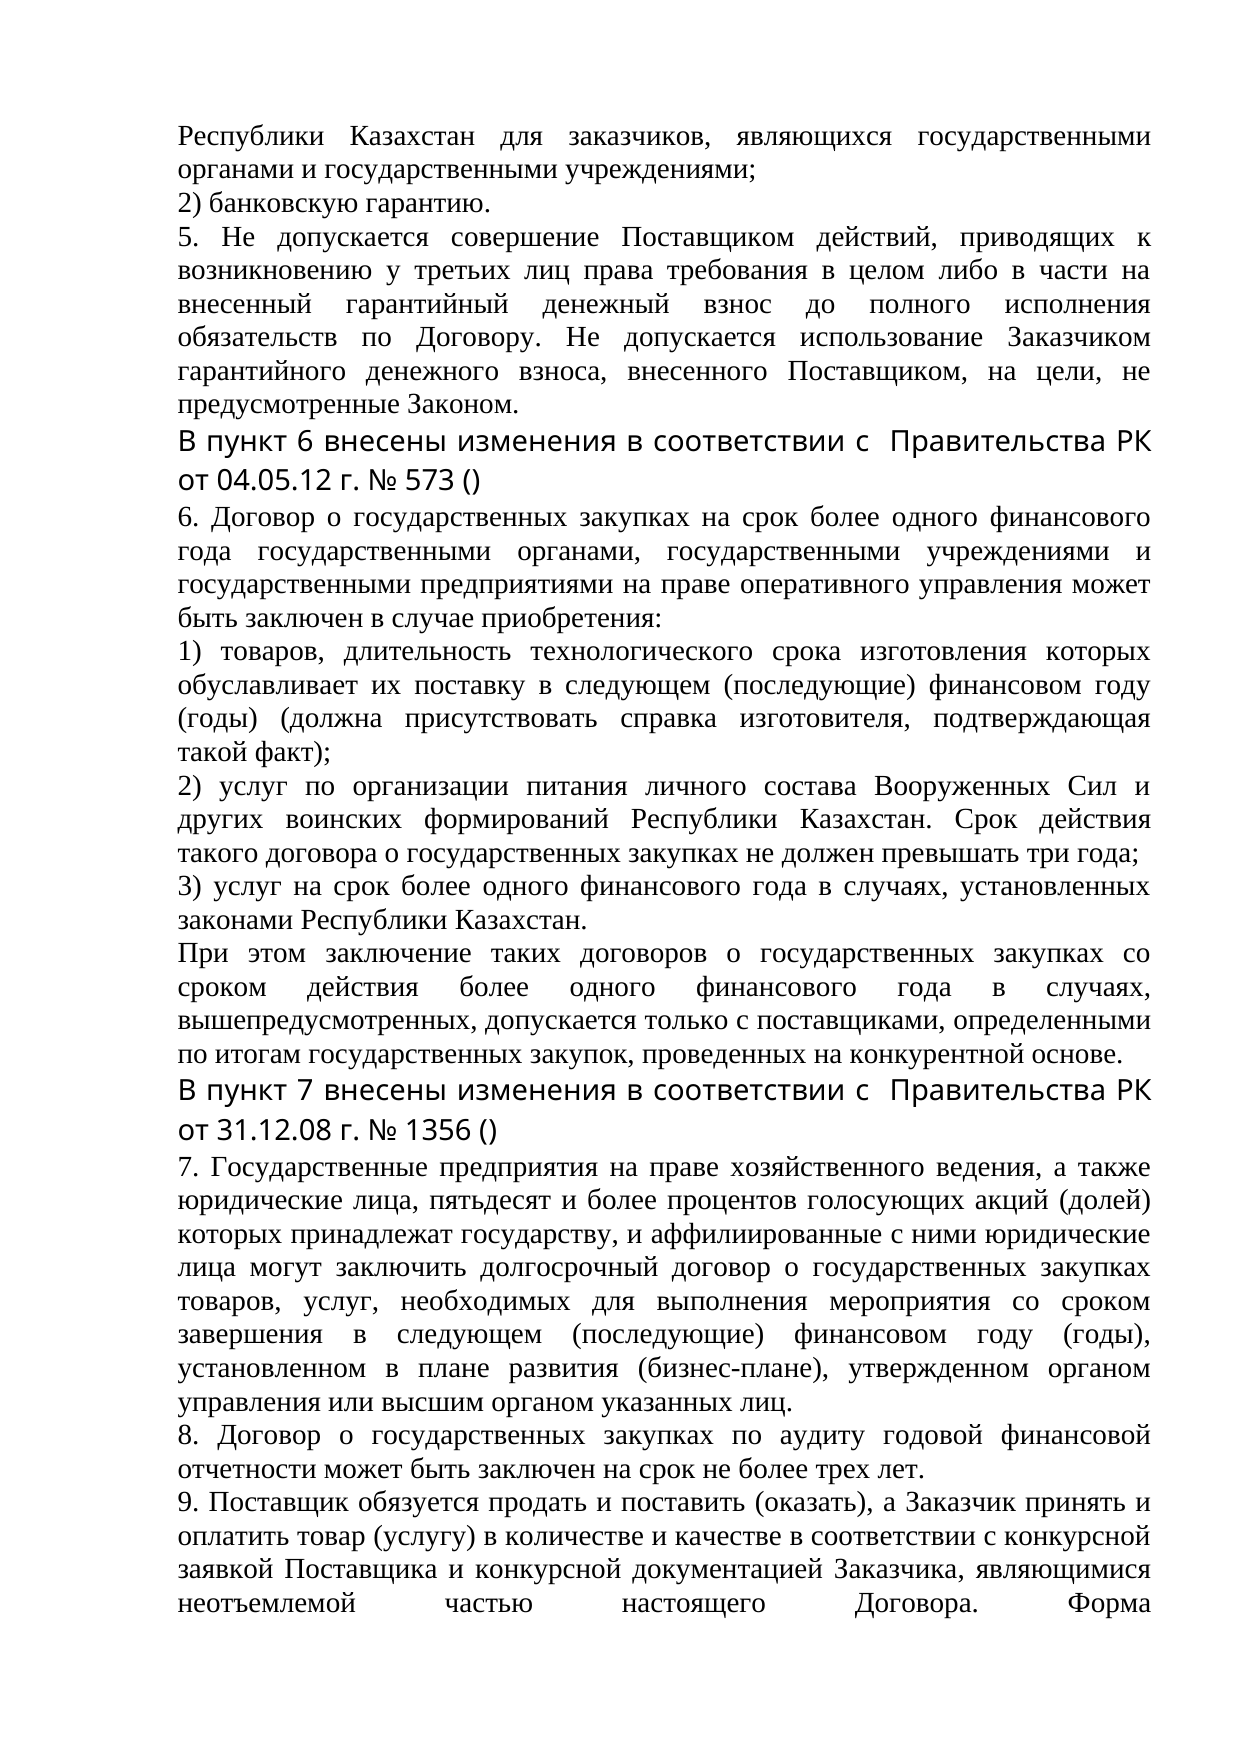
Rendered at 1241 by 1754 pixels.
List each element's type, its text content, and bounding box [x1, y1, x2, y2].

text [177, 1484, 1152, 1618]
text При этом заключение таких договоров о государственных закупках со сроком действия более одного финансового года в случаях, вышепредусмотренных, допускается только с поставщиками, определенными по итогам государственных закупок, проведенных на конкурентной основе. [177, 935, 1152, 1069]
text 3) услуг на срок более одного финансового года в случаях, установленных законами Республики Казахстан. [177, 868, 1152, 935]
text 2) услуг по организации питания личного состава Вооруженных Сил и других воинских формирований Республики Казахстан. Срок действия такого договора о государственных закупках не должен превышать три года; [177, 768, 1152, 868]
text 8. Договор о государственных закупках по аудиту годовой финансовой отчетности может быть заключен на срок не более трех лет. [177, 1417, 1152, 1484]
text 5. Не допускается совершение Поставщиком действий, приводящих к возникновению у третьих лиц права требования в целом либо в части на внесенный гарантийный денежный взнос до полного исполнения обязательств по Договору. Не допускается использование Заказчиком гарантийного денежного взноса, внесенного Поставщиком, на цели, не предусмотренные Законом. [177, 219, 1152, 420]
text В пункт 6 внесены изменения в соответствии с постановлением Правительства РК от 04.05.12 г. № 573 (см. стар. ред.) [177, 420, 1152, 499]
text 2) банковскую гарантию. [177, 185, 1152, 219]
text 1) товаров, длительность технологического срока изготовления которых обуславливает их поставку в следующем (последующие) финансовом году (годы) (должна присутствовать справка изготовителя, подтверждающая такой факт); [177, 633, 1152, 768]
text 6. Договор о государственных закупках на срок более одного финансового года государственными органами, государственными учреждениями и государственными предприятиями на праве оперативного управления может быть заключен в случае приобретения: [177, 499, 1152, 633]
text В пункт 7 внесены изменения в соответствии с постановлением Правительства РК от 31.12.08 г. № 1356 (см. стар. ред.) [177, 1069, 1152, 1149]
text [177, 118, 1152, 185]
text 7. Государственные предприятия на праве хозяйственного ведения, а также юридические лица, пятьдесят и более процентов голосующих акций (долей) которых принадлежат государству, и аффилиированные с ними юридические лица могут заключить долгосрочный договор о государственных закупках товаров, услуг, необходимых для выполнения мероприятия со сроком завершения в следующем (последующие) финансовом году (годы), установленном в плане развития (бизнес-плане), утвержденном органом управления или высшим органом указанных лиц. [177, 1149, 1152, 1417]
